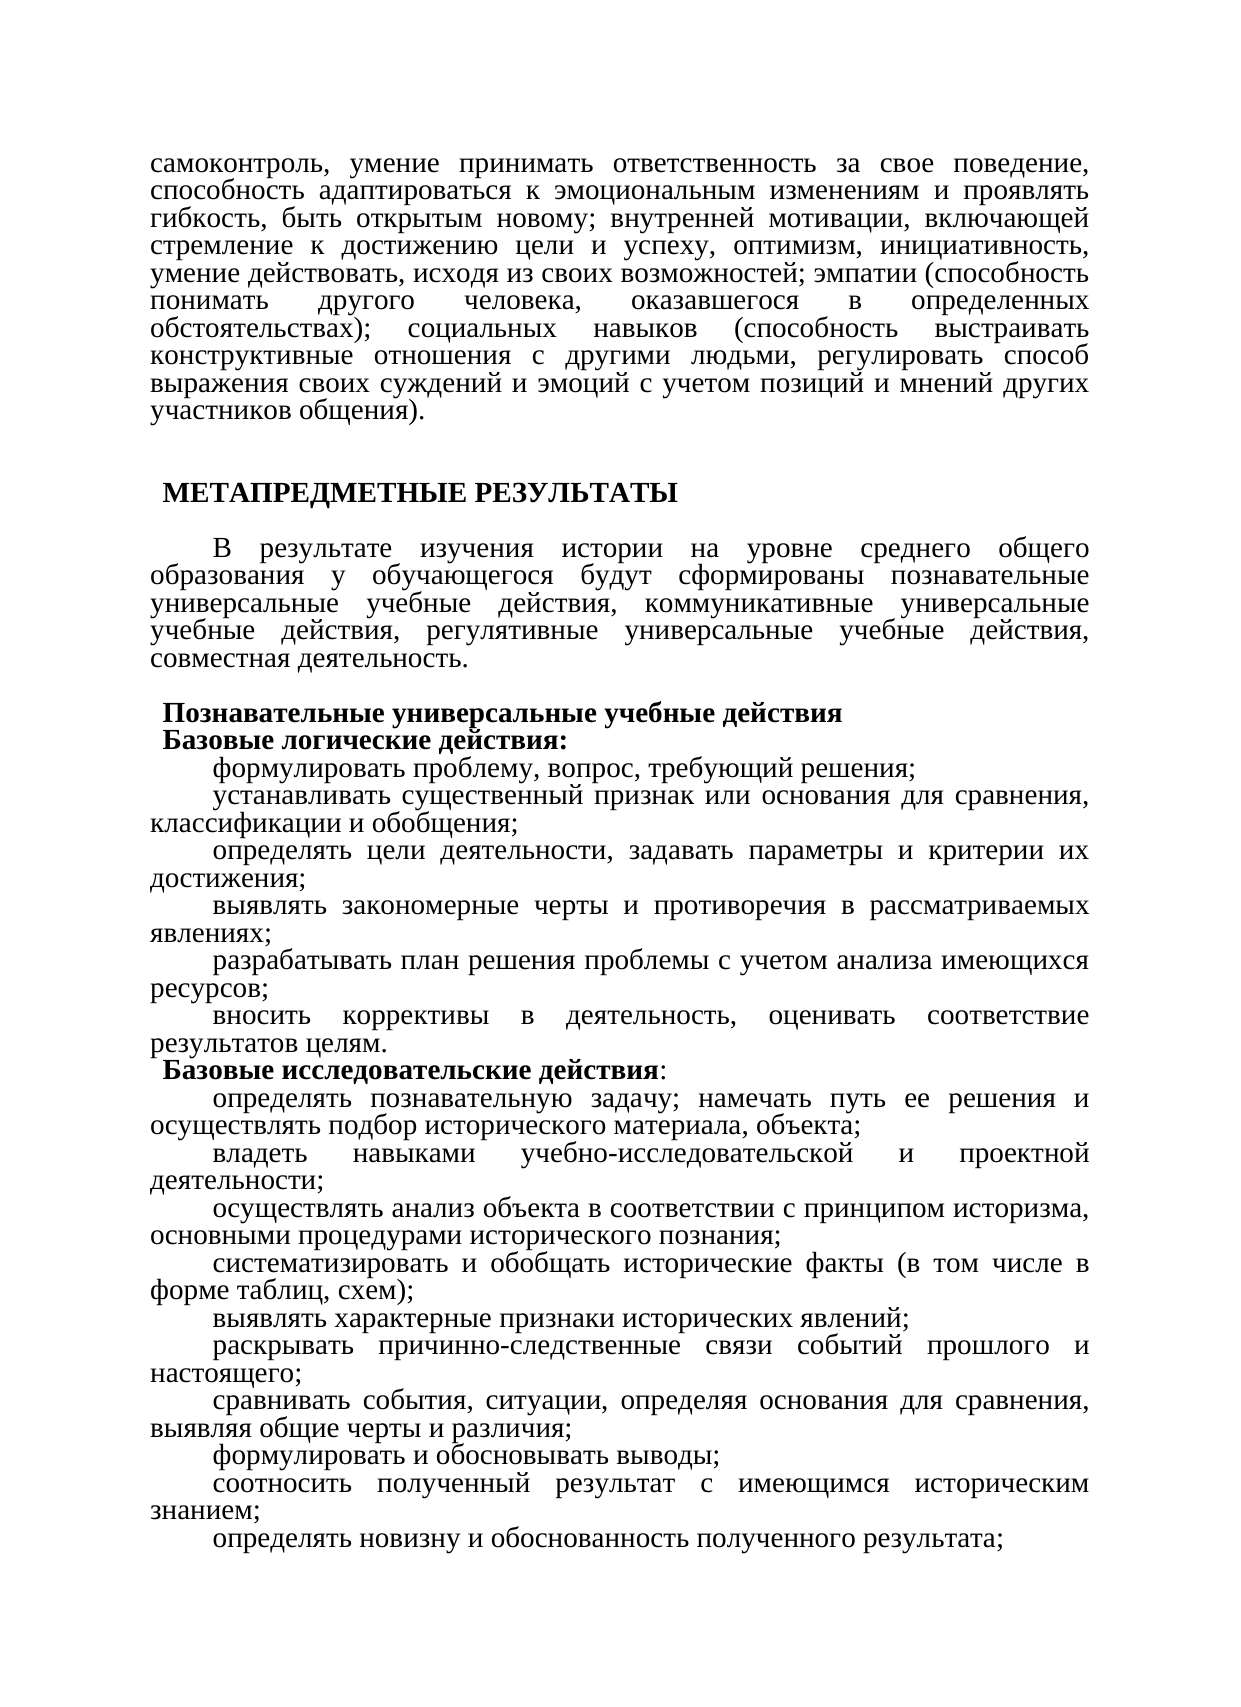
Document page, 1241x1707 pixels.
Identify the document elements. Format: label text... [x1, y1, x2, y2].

text выявлять характерные признаки исторических явлений; [150, 1305, 1090, 1332]
text МЕТАПРЕДМЕТНЫЕ РЕЗУЛЬТАТЫ [162, 480, 1090, 507]
text вносить коррективы в деятельность, оценивать соответствие результатов целям. [150, 1002, 1090, 1057]
text В результате изучения истории на уровне среднего общего образования у обучающегося будут сформированы познавательные универсальные учебные действия, коммуникативные универсальные учебные действия, регулятивные универсальные учебные действия, совместная деятельность. [150, 535, 1090, 672]
text сравнивать события, ситуации, определяя основания для сравнения, выявляя общие черты и различия; [150, 1387, 1090, 1442]
text формулировать и обосновывать выводы; [150, 1442, 1090, 1470]
text определять новизну и обоснованность полученного результата; [150, 1525, 1090, 1552]
text определять познавательную задачу; намечать путь ее решения и осуществлять подбор исторического материала, объекта; [150, 1085, 1090, 1140]
text выявлять закономерные черты и противоречия в рассматриваемых явлениях; [150, 892, 1090, 947]
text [150, 150, 1090, 425]
text владеть навыками учебно-исследовательской и проектной деятельности; [150, 1140, 1090, 1195]
text формулировать проблему, вопрос, требующий решения; [150, 755, 1090, 782]
text устанавливать существенный признак или основания для сравнения, классификации и обобщения; [150, 782, 1090, 837]
text Базовые логические действия: [162, 727, 1090, 755]
text осуществлять анализ объекта в соответствии с принципом историзма, основными процедурами исторического познания; [150, 1195, 1090, 1250]
text разрабатывать план решения проблемы с учетом анализа имеющихся ресурсов; [150, 947, 1090, 1002]
text определять цели деятельности, задавать параметры и критерии их достижения; [150, 837, 1090, 892]
text систематизировать и обобщать исторические факты (в том числе в форме таблиц, схем); [150, 1250, 1090, 1305]
text Базовые исследовательские действия: [162, 1057, 1090, 1085]
text соотносить полученный результат с имеющимся историческим знанием; [150, 1470, 1090, 1525]
text Познавательные универсальные учебные действия [162, 700, 1090, 727]
text раскрывать причинно-следственные связи событий прошлого и настоящего; [150, 1332, 1090, 1387]
